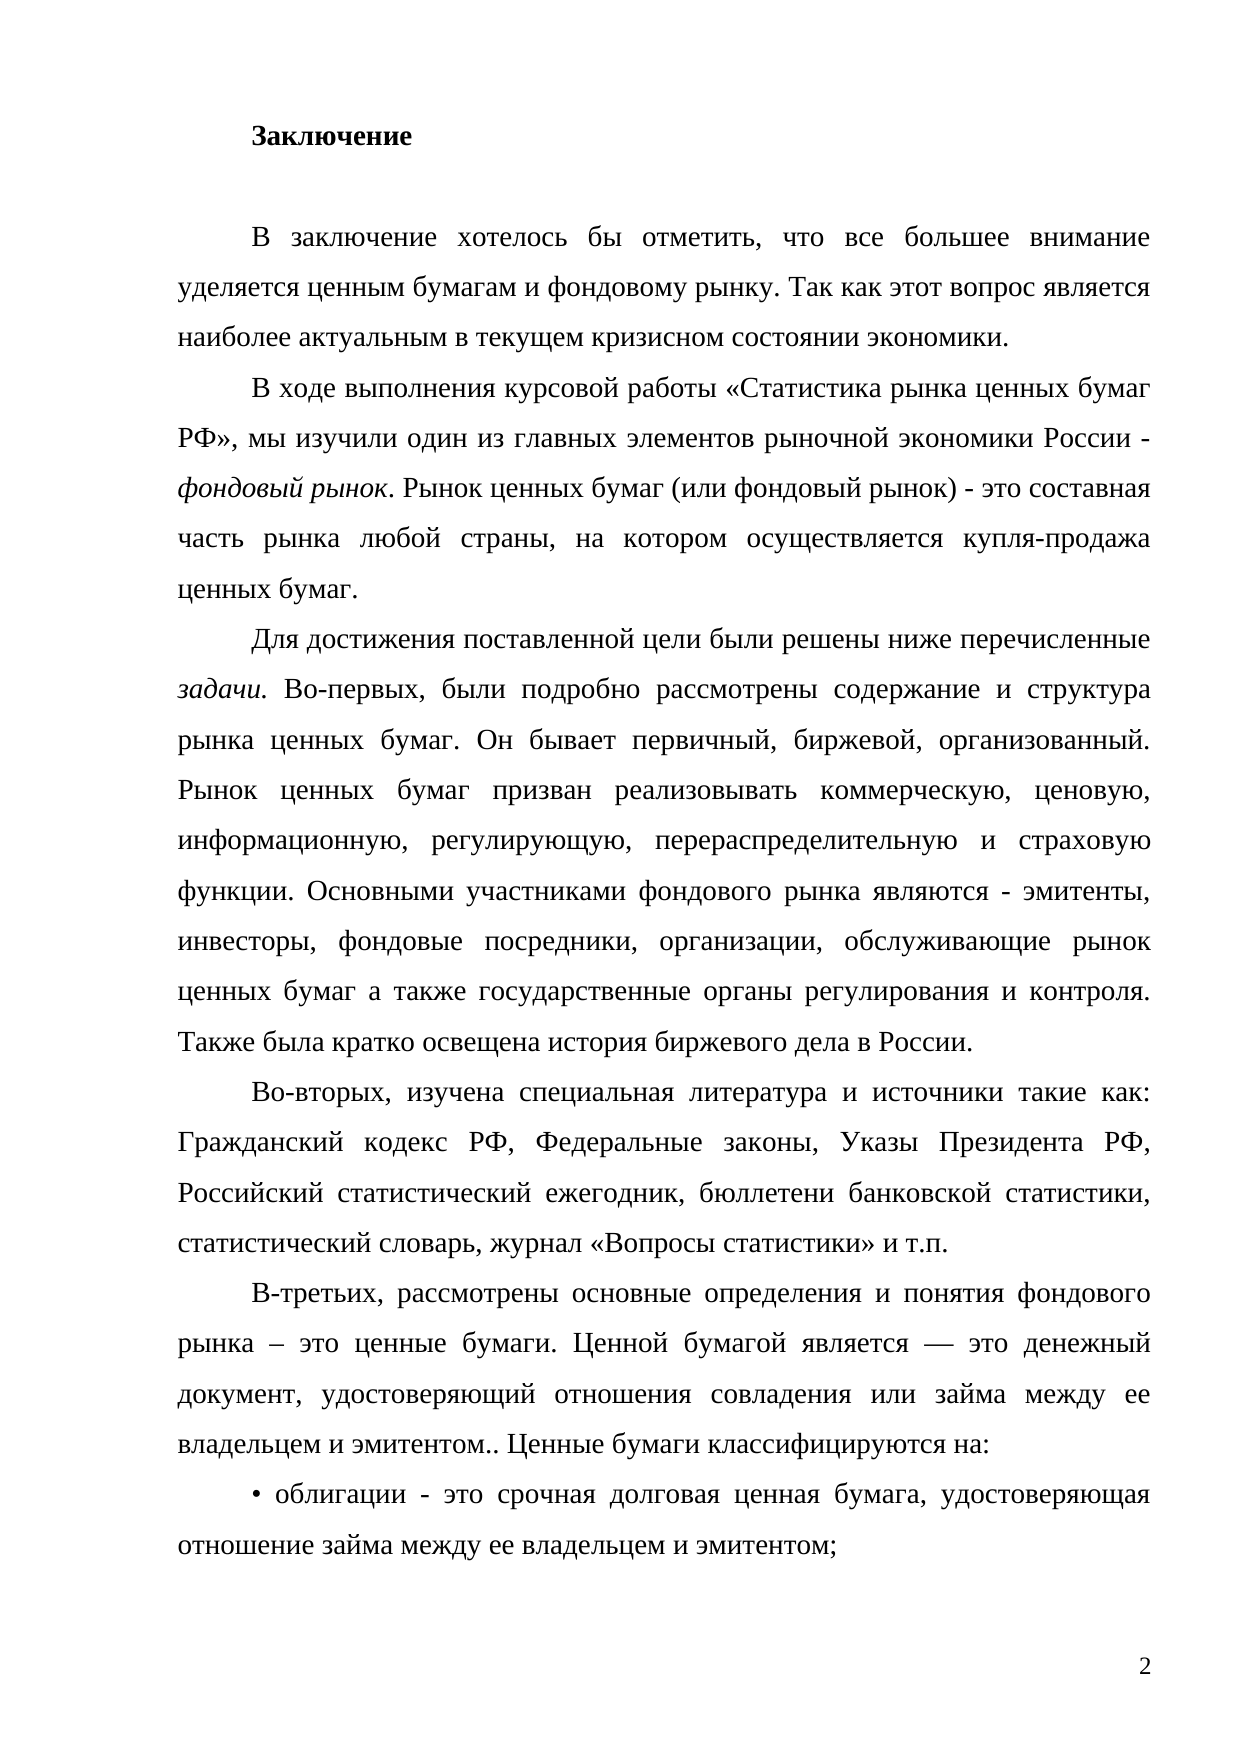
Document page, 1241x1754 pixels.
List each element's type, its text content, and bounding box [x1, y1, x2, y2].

text • облигации - это срочная долговая ценная бумага, удостоверяющая отношение займа между ее владельцем и эмитентом; [177, 1477, 1152, 1560]
text Для достижения поставленной цели были решены ниже перечисленные задачи. Во-первых, были подробно рассмотрены содержание и структура рынка ценных бумаг. Он бывает первичный, биржевой, организованный. Рынок ценных бумаг призван реализовывать коммерческую, ценовую, информационную, регулирующую, перераспределительную и страховую функции. Основными участниками фондового рынка являются - эмитенты, инвесторы, фондовые посредники, организации, обслуживающие рынок ценных бумаг а также государственные органы регулирования и контроля. Также была кратко освещена история биржевого дела в России. [177, 621, 1152, 1057]
text Заключение [177, 118, 1152, 152]
text Во-вторых, изучена специальная литература и источники такие как: Гражданский кодекс РФ, Федеральные законы, Указы Президента РФ, Российский статистический ежегодник, бюллетени банковской статистики, статистический словарь, журнал «Вопросы статистики» и т.п. [177, 1074, 1152, 1258]
text В-третьих, рассмотрены основные определения и понятия фондового рынка – это ценные бумаги. Ценной бумагой является — это денежный документ, удостоверяющий отношения совладения или займа между ее владельцем и эмитентом.. Ценные бумаги классифицируются на: [177, 1275, 1152, 1460]
text В заключение хотелось бы отметить, что все большее внимание уделяется ценным бумагам и фондовому рынку. Так как этот вопрос является наиболее актуальным в текущем кризисном состоянии экономики. [177, 219, 1152, 353]
text В ходе выполнения курсовой работы «Статистика рынка ценных бумаг РФ», мы изучили один из главных элементов рыночной экономики России - фондовый рынок. Рынок ценных бумаг (или фондовый рынок) - это составная часть рынка любой страны, на котором осуществляется купля-продажа ценных бумаг. [177, 370, 1152, 604]
